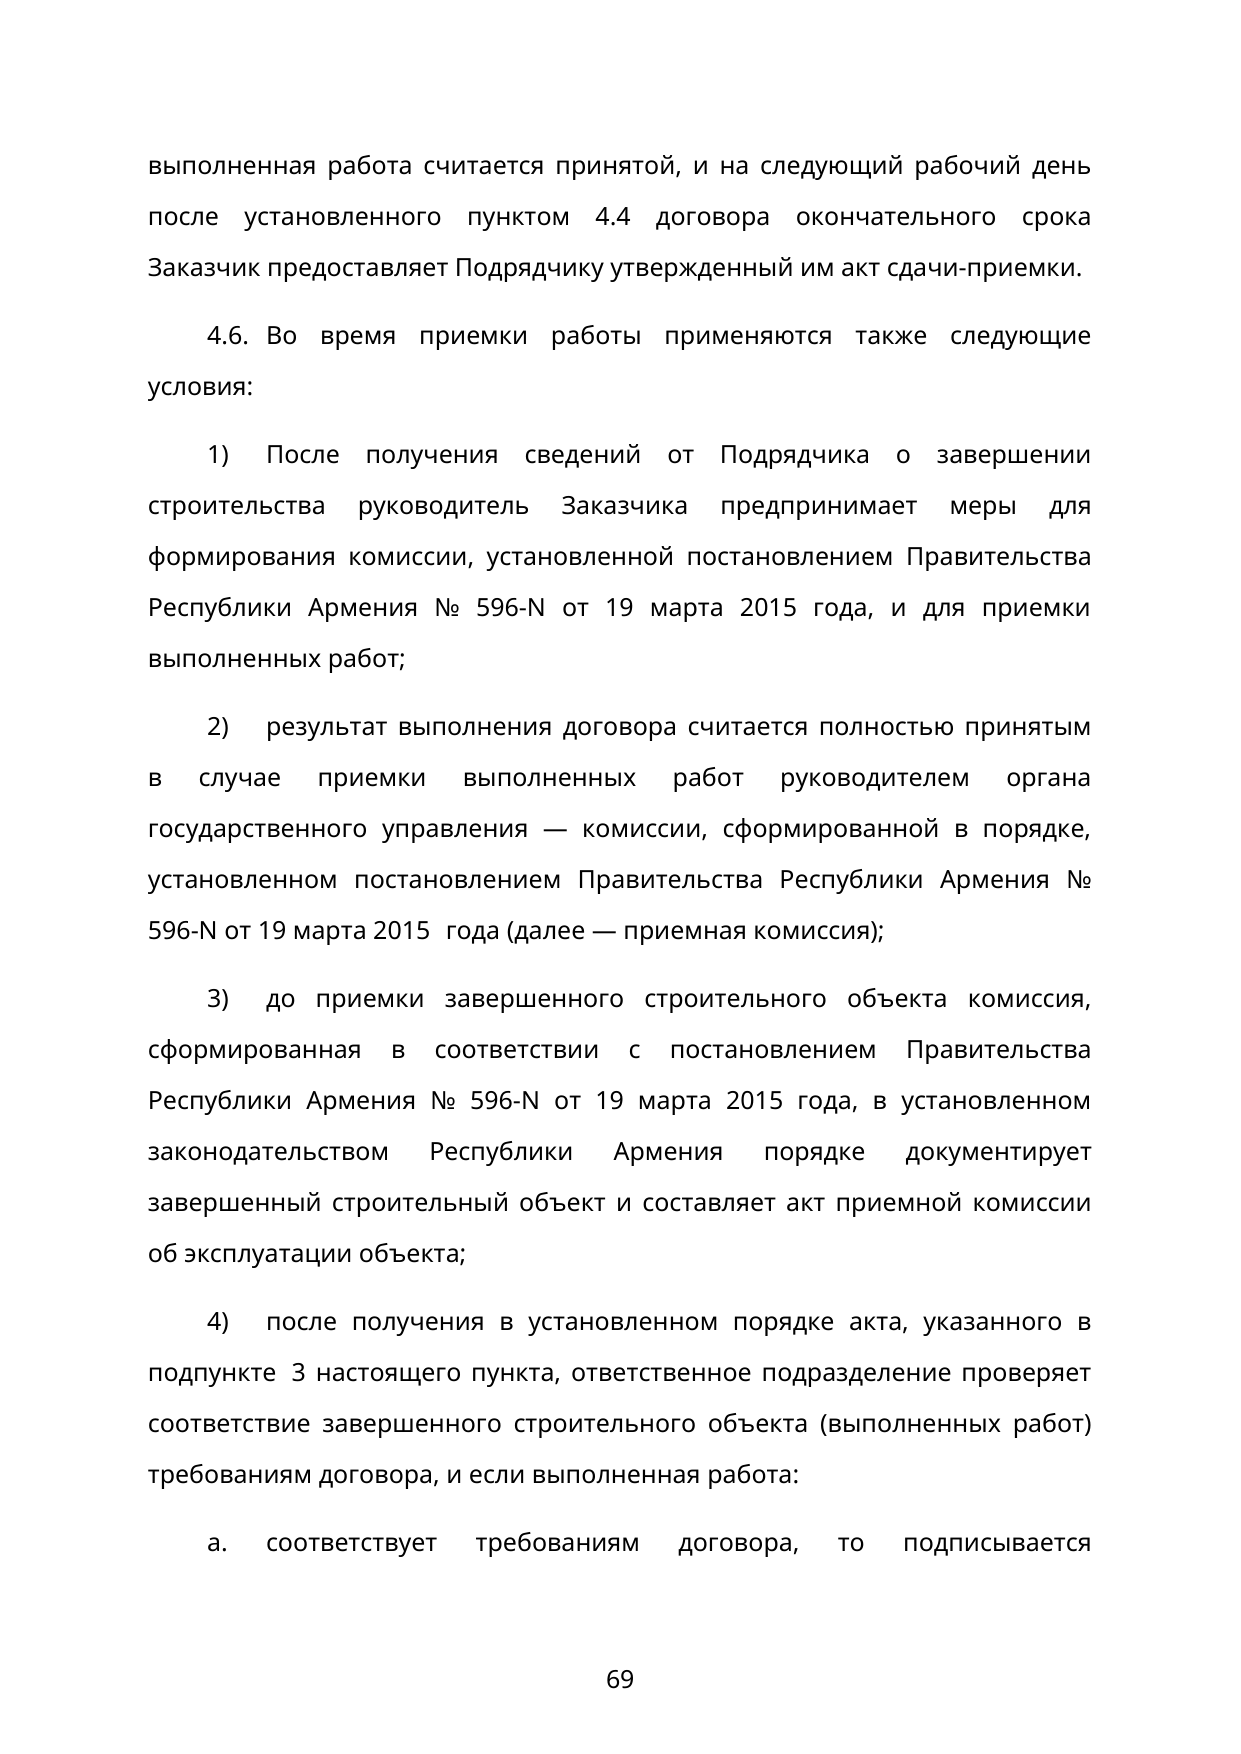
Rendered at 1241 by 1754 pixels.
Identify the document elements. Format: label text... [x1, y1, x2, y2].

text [148, 1524, 1092, 1558]
text 2) результат выполнения договора считается полностью принятым в случае приемки выполненных работ руководителем органа государственного управления — комиссии, сформированной в порядке, установленном постановлением Правительства Республики Армения № 596-N от 19 марта 2015 года (далее — приемная комиссия); [148, 708, 1092, 947]
text 1) После получения сведений от Подрядчика о завершении строительства руководитель Заказчика предпринимает меры для формирования комиссии, установленной постановлением Правительства Республики Армения № 596-N от 19 марта 2015 года, и для приемки выполненных работ; [148, 436, 1092, 674]
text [148, 148, 1092, 284]
text 3) до приемки завершенного строительного объекта комиссия, сформированная в соответствии с постановлением Правительства Республики Армения № 596-N от 19 марта 2015 года, в установленном законодательством Республики Армения порядке документирует завершенный строительный объект и составляет акт приемной комиссии об эксплуатации объекта; [148, 980, 1092, 1269]
text 4.6. Во время приемки работы применяются также следующие условия: [148, 317, 1092, 403]
text 4) после получения в установленном порядке акта, указанного в подпункте 3 настоящего пункта, ответственное подразделение проверяет соответствие завершенного строительного объекта (выполненных работ) требованиям договора, и если выполненная работа: [148, 1303, 1092, 1491]
